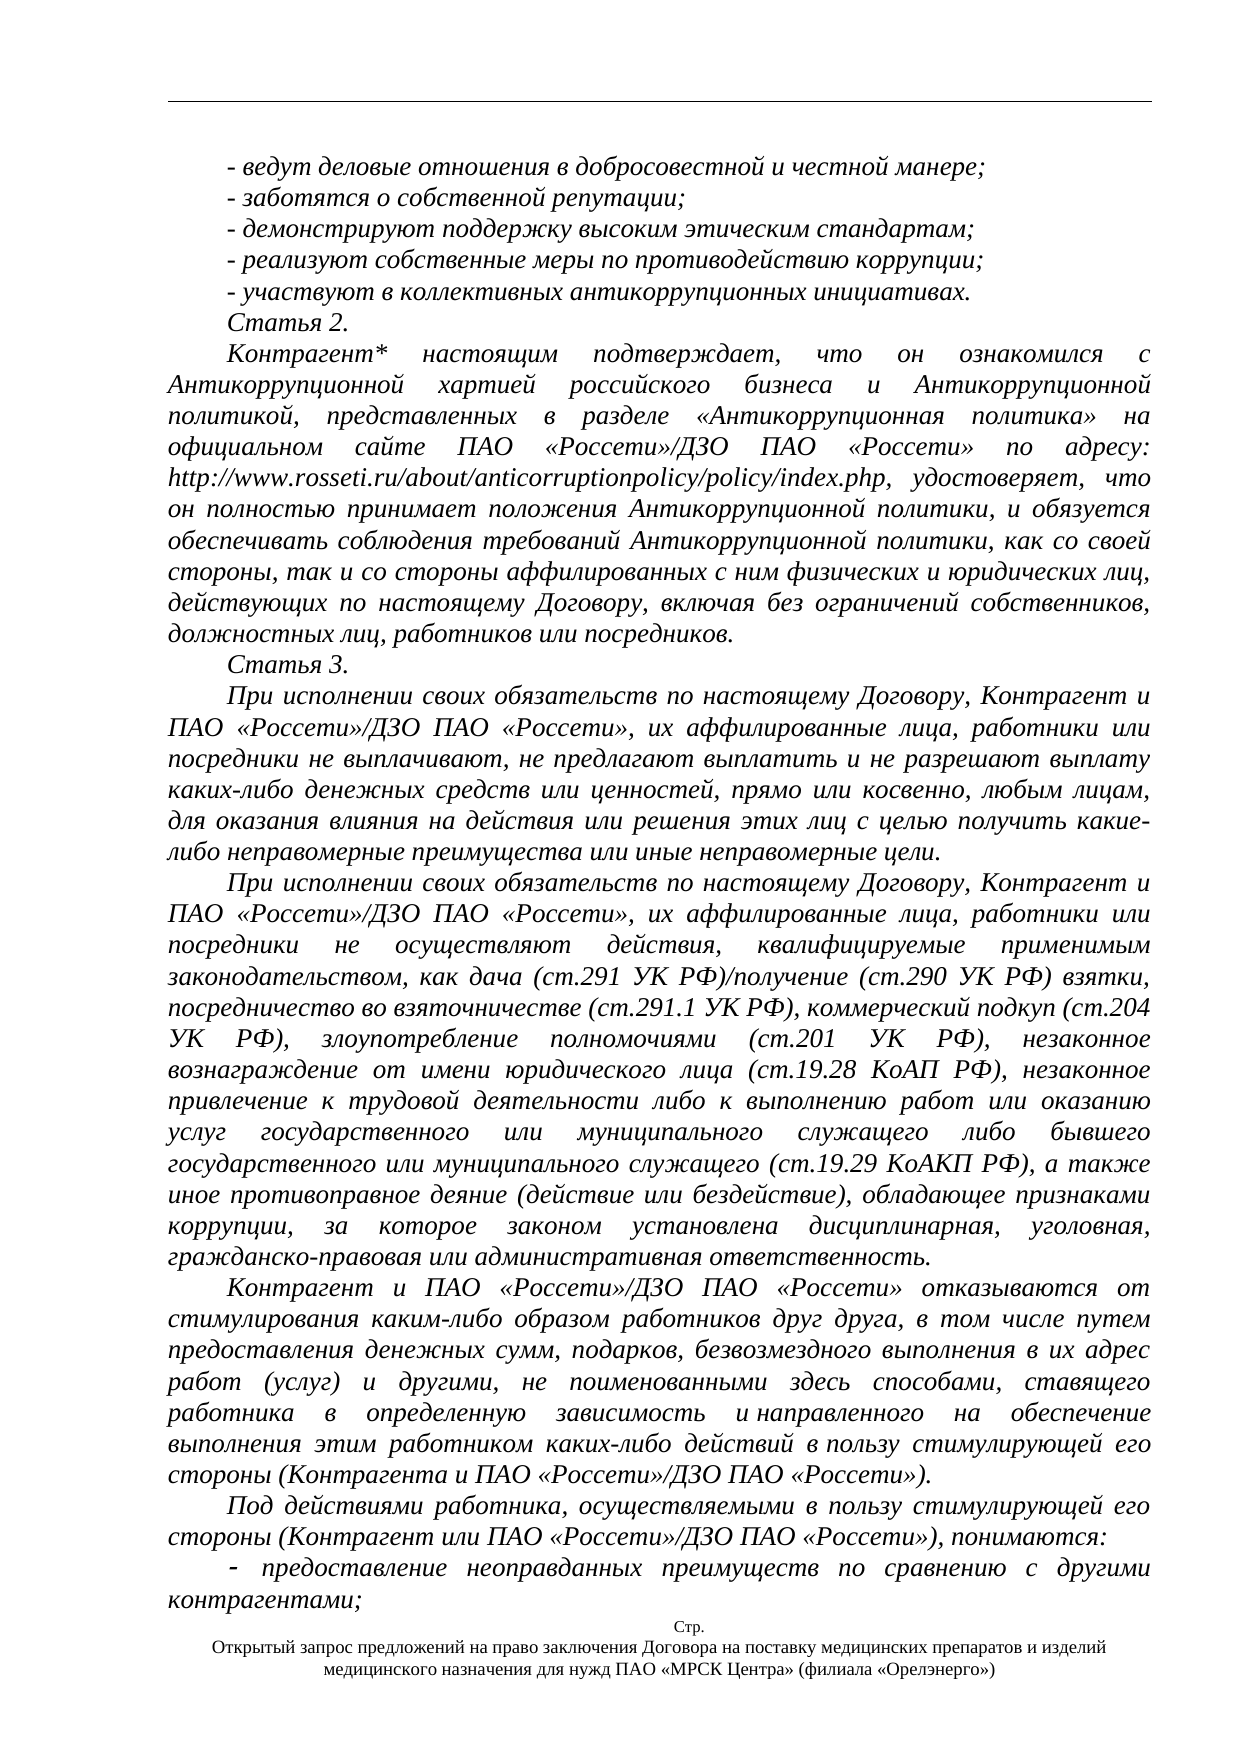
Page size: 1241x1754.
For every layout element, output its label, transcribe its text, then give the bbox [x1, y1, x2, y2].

text Контрагент и ПАО «Россети»/ДЗО ПАО «Россети» отказываются от стимулирования каким-либо образом работников друг друга, в том числе путем предоставления денежных сумм, подарков, безвозмездного выполнения в их адрес работ (услуг) и другими, не поименованными здесь способами, ставящего работника в определенную зависимость и направленного на обеспечение выполнения этим работником каких-либо действий в пользу стимулирующей его стороны (Контрагента и ПАО «Россети»/ДЗО ПАО «Россети»). [168, 1271, 1152, 1489]
text При исполнении своих обязательств по настоящему Договору, Контрагент и ПАО «Россети»/ДЗО ПАО «Россети», их аффилированные лица, работники или посредники не осуществляют действия, квалифицируемые применимым законодательством, как дача (ст.291 УК РФ)/получение (ст.290 УК РФ) взятки, посредничество во взяточничестве (ст.291.1 УК РФ), коммерческий подкуп (ст.204 УК РФ), злоупотребление полномочиями (ст.201 УК РФ), незаконное вознаграждение от имени юридического лица (ст.19.28 КоАП РФ), незаконное привлечение к трудовой деятельности либо к выполнению работ или оказанию услуг государственного или муниципального служащего либо бывшего государственного или муниципального служащего (ст.19.29 КоАКП РФ), а также иное противоправное деяние (действие или бездействие), обладающее признаками коррупции, за которое законом установлена дисциплинарная, уголовная, гражданско-правовая или административная ответственность. [168, 866, 1152, 1271]
text Контрагент* настоящим подтверждает, что он ознакомился с Антикоррупционной хартией российского бизнеса и Антикоррупционной политикой, представленных в разделе «Антикоррупционная политика» на официальном сайте ПАО «Россети»/ДЗО ПАО «Россети» по адресу: http://www.rosseti.ru/about/anticorruptionpolicy/policy/index.php, удостоверяет, что он полностью принимает положения Антикоррупционной политики, и обязуется обеспечивать соблюдения требований Антикоррупционной политики, как со своей стороны, так и со стороны аффилированных с ним физических и юридических лиц, действующих по настоящему Договору, включая без ограничений собственников, должностных лиц, работников или посредников. [168, 337, 1152, 648]
text - участвуют в коллективных антикоррупционных инициативах. [168, 274, 1152, 306]
text Статья 3. [168, 648, 1152, 679]
list предоставление неоправданных преимуществ по сравнению с другими контрагентами; [168, 1552, 1152, 1614]
text При исполнении своих обязательств по настоящему Договору, Контрагент и ПАО «Россети»/ДЗО ПАО «Россети», их аффилированные лица, работники или посредники не выплачивают, не предлагают выплатить и не разрешают выплату каких-либо денежных средств или ценностей, прямо или косвенно, любым лицам, для оказания влияния на действия или решения этих лиц с целью получить какие-либо неправомерные преимущества или иные неправомерные цели. [168, 679, 1152, 866]
text - ведут деловые отношения в добросовестной и честной манере; [168, 150, 1152, 181]
text - реализуют собственные меры по противодействию коррупции; [168, 243, 1152, 274]
text Под действиями работника, осуществляемыми в пользу стимулирующей его стороны (Контрагент или ПАО «Россети»/ДЗО ПАО «Россети»), понимаются: [168, 1489, 1152, 1552]
text Статья 2. [168, 306, 1152, 337]
text - демонстрируют поддержку высоким этическим стандартам; [168, 212, 1152, 243]
text - заботятся о собственной репутации; [168, 181, 1152, 212]
